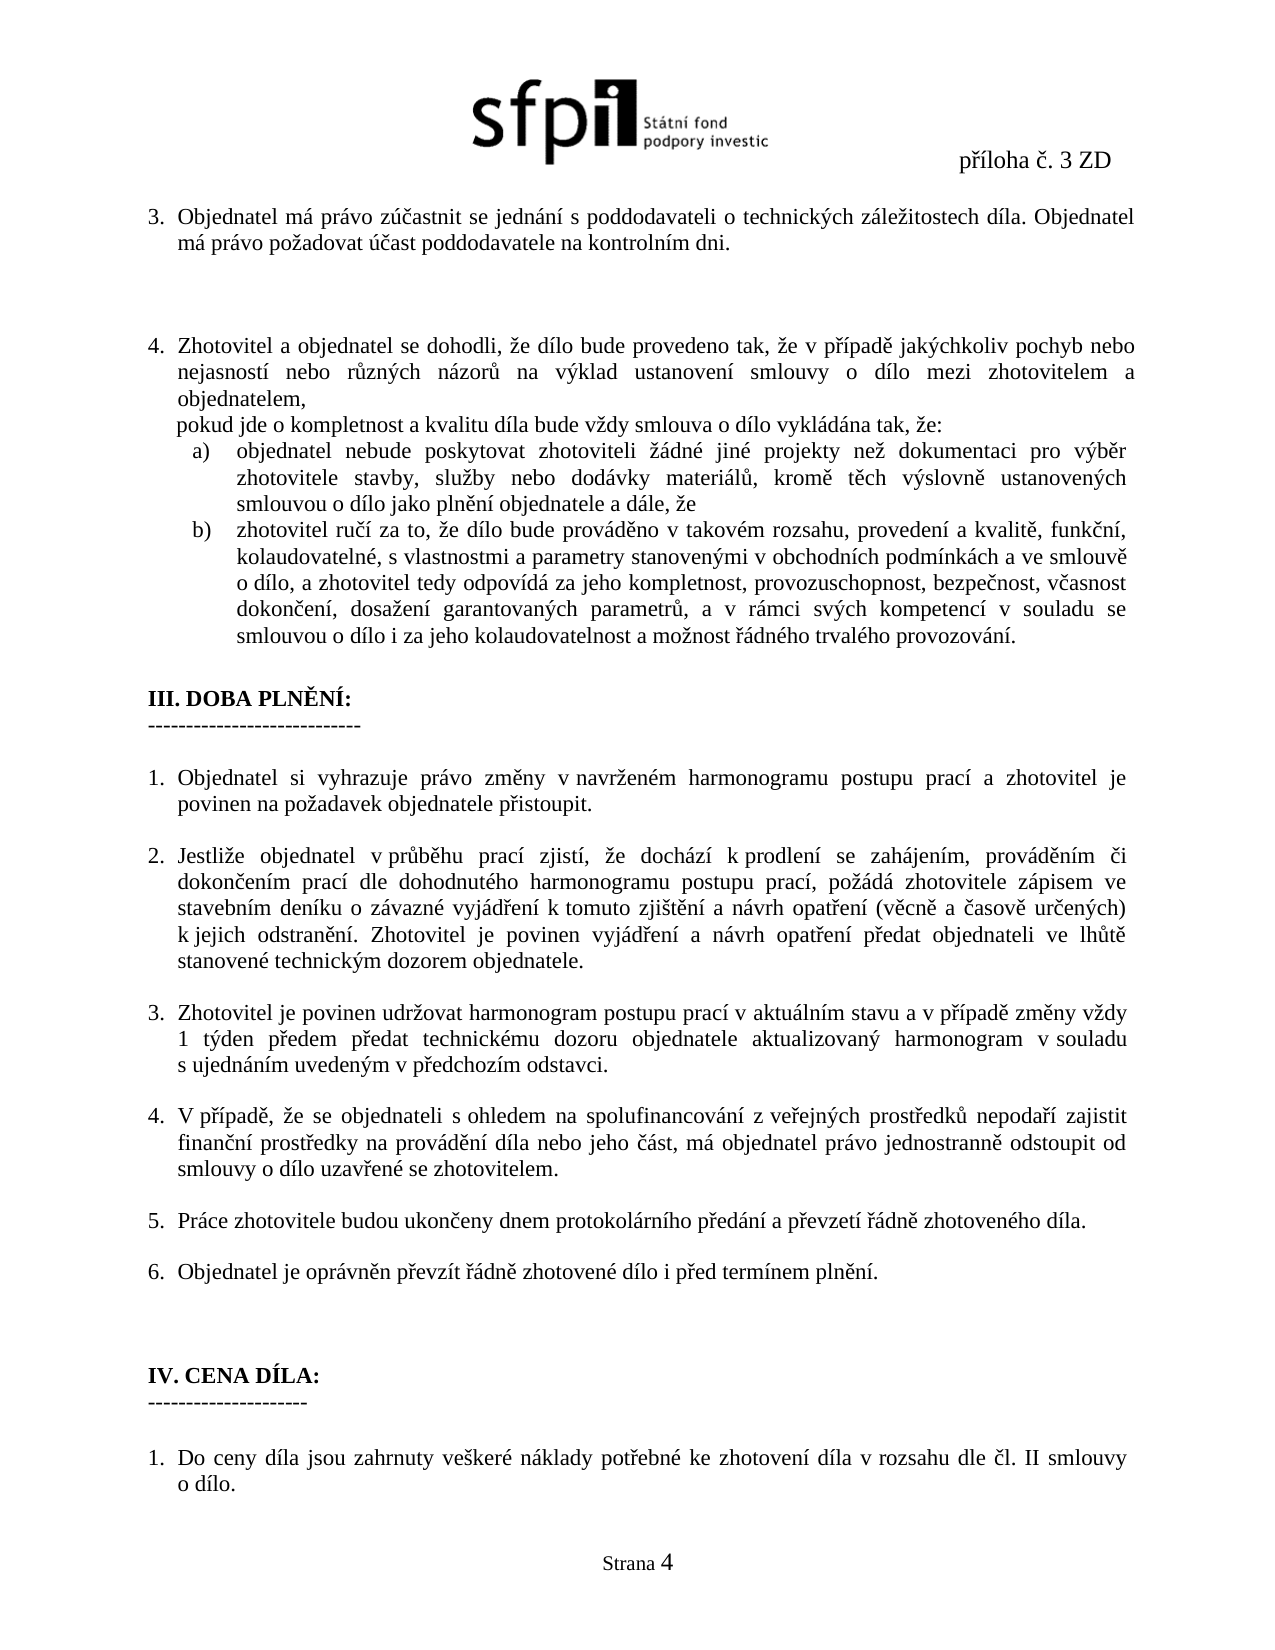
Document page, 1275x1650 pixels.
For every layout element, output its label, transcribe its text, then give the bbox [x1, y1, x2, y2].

list V případě, že se objednateli s ohledem na spolufinancování z veřejných prostředků nepodaří zajistit finanční prostředky na provádění díla nebo jeho část, má objednatel právo jednostranně odstoupit od smlouvy o dílo uzavřené se zhotovitelem. [148, 1103, 1127, 1182]
text ---------------------------- [148, 711, 1137, 738]
list Zhotovitel a objednatel se dohodli, že dílo bude provedeno tak, že v případě jakýchkoliv pochyb nebo nejasností nebo různých názorů na výklad ustanovení smlouvy o dílo mezi zhotovitelem a objednatelem, [148, 332, 1137, 411]
list Práce zhotovitele budou ukončeny dnem protokolárního předání a převzetí řádně zhotoveného díla. [148, 1207, 1127, 1233]
list objednatel nebude poskytovat zhotoviteli žádné jiné projekty než dokumentaci pro výběr zhotovitele stavby, služby nebo dodávky materiálů, kromě těch výslovně ustanovených smlouvou o dílo jako plnění objednatele a dále, že [192, 437, 1127, 516]
list Do ceny díla jsou zahrnuty veškeré náklady potřebné ke zhotovení díla v rozsahu dle čl. II smlouvy o dílo. [148, 1443, 1127, 1496]
picture [470, 73, 771, 169]
text --------------------- [148, 1388, 1137, 1443]
list Objednatel si vyhrazuje právo změny v navrženém harmonogramu postupu prací a zhotovitel je povinen na požadavek objednatele přistoupit. [148, 764, 1127, 817]
list Jestliže objednatel v průběhu prací zjistí, že dochází k prodlení se zahájením, prováděním či dokončením prací dle dohodnutého harmonogramu postupu prací, požádá zhotovitele zápisem ve stavebním deníku o závazné vyjádření k tomuto zjištění a návrh opatření (věcně a časově určených) k jejich odstranění. Zhotovitel je povinen vyjádření a návrh opatření předat objednateli ve lhůtě stanovené technickým dozorem objednatele. [148, 842, 1127, 973]
list Objednatel má právo zúčastnit se jednání s poddodavateli o technických záležitostech díla. Objednatel má právo požadovat účast poddodavatele na kontrolním dni. [148, 203, 1137, 256]
text pokud jde o kompletnost a kvalitu díla bude vždy smlouva o dílo vykládána tak, že: [148, 411, 1137, 437]
text III. DOBA PLNĚNÍ: [148, 685, 1137, 711]
list Zhotovitel je povinen udržovat harmonogram postupu prací v aktuálním stavu a v případě změny vždy 1 týden předem předat technickému dozoru objednatele aktualizovaný harmonogram v souladu s ujednáním uvedeným v předchozím odstavci. [148, 998, 1127, 1078]
text IV. CENA DÍLA: [148, 1362, 1137, 1388]
list zhotovitel ručí za to, že dílo bude prováděno v takovém rozsahu, provedení a kvalitě, funkční, kolaudovatelné, s vlastnostmi a parametry stanovenými v obchodních podmínkách a ve smlouvě o dílo, a zhotovitel tedy odpovídá za jeho kompletnost, provozuschopnost, bezpečnost, včasnost dokončení, dosažení garantovaných parametrů, a v rámci svých kompetencí v souladu se smlouvou o dílo i za jeho kolaudovatelnost a možnost řádného trvalého provozování. [192, 516, 1127, 648]
list Objednatel je oprávněn převzít řádně zhotovené dílo i před termínem plnění. [148, 1258, 1127, 1284]
